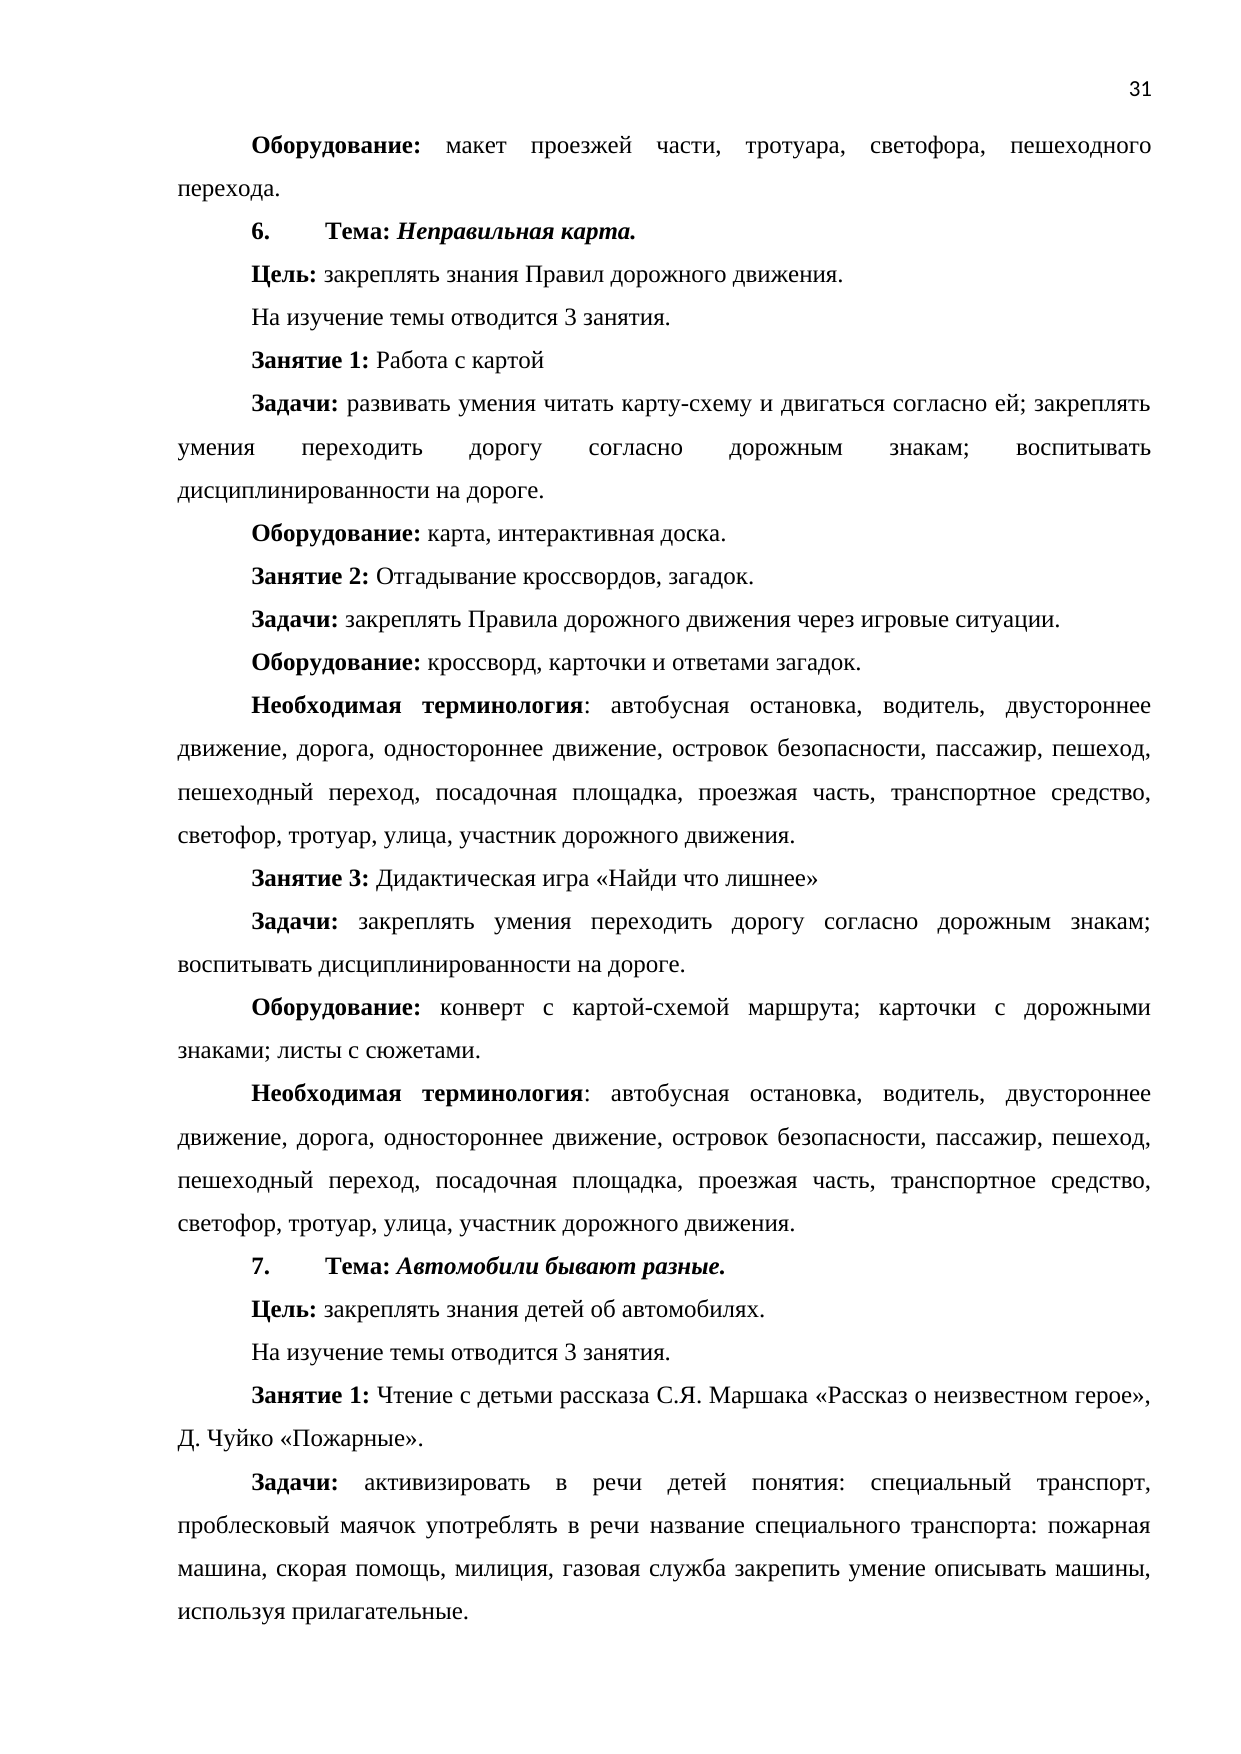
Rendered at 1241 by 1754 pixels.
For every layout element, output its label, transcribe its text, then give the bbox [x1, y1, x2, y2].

text Цель: закреплять знания детей об автомобилях. [177, 1294, 1152, 1323]
text Задачи: закреплять Правила дорожного движения через игровые ситуации. [177, 604, 1152, 633]
text Оборудование: макет проезжей части, тротуара, светофора, пешеходного перехода. [177, 130, 1152, 202]
list Тема: Автомобили бывают разные. [177, 1251, 1152, 1280]
text Занятие 1: Чтение с детьми рассказа С.Я. Маршака «Рассказ о неизвестном герое», Д. Чуйко «Пожарные». [177, 1380, 1152, 1452]
text Цель: закреплять знания Правил дорожного движения. [177, 259, 1152, 288]
text На изучение темы отводится 3 занятия. [177, 1337, 1152, 1366]
text Занятие 1: Работа с картой [177, 345, 1152, 374]
text Задачи: развивать умения читать карту-схему и двигаться согласно ей; закреплять умения переходить дорогу согласно дорожным знакам; воспитывать дисциплинированности на дороге. [177, 388, 1152, 503]
text Необходимая терминология: автобусная остановка, водитель, двустороннее движение, дорога, одностороннее движение, островок безопасности, пассажир, пешеход, пешеходный переход, посадочная площадка, проезжая часть, транспортное средство, светофор, тротуар, улица, участник дорожного движения. [177, 690, 1152, 848]
text Задачи: активизировать в речи детей понятия: специальный транспорт, проблесковый маячок употреблять в речи название специального транспорта: пожарная машина, скорая помощь, милиция, газовая служба закрепить умение описывать машины, используя прилагательные. [177, 1467, 1152, 1625]
text Необходимая терминология: автобусная остановка, водитель, двустороннее движение, дорога, одностороннее движение, островок безопасности, пассажир, пешеход, пешеходный переход, посадочная площадка, проезжая часть, транспортное средство, светофор, тротуар, улица, участник дорожного движения. [177, 1078, 1152, 1237]
text Занятие 2: Отгадывание кроссвордов, загадок. [177, 561, 1152, 590]
text Задачи: закреплять умения переходить дорогу согласно дорожным знакам; воспитывать дисциплинированности на дороге. [177, 906, 1152, 978]
text Занятие 3: Дидактическая игра «Найди что лишнее» [177, 863, 1152, 892]
text Оборудование: карта, интерактивная доска. [177, 518, 1152, 547]
list Тема: Неправильная карта. [177, 216, 1152, 245]
text На изучение темы отводится 3 занятия. [177, 302, 1152, 331]
text Оборудование: конверт с картой-схемой маршрута; карточки с дорожными знаками; листы с сюжетами. [177, 992, 1152, 1064]
text Оборудование: кроссворд, карточки и ответами загадок. [177, 647, 1152, 676]
